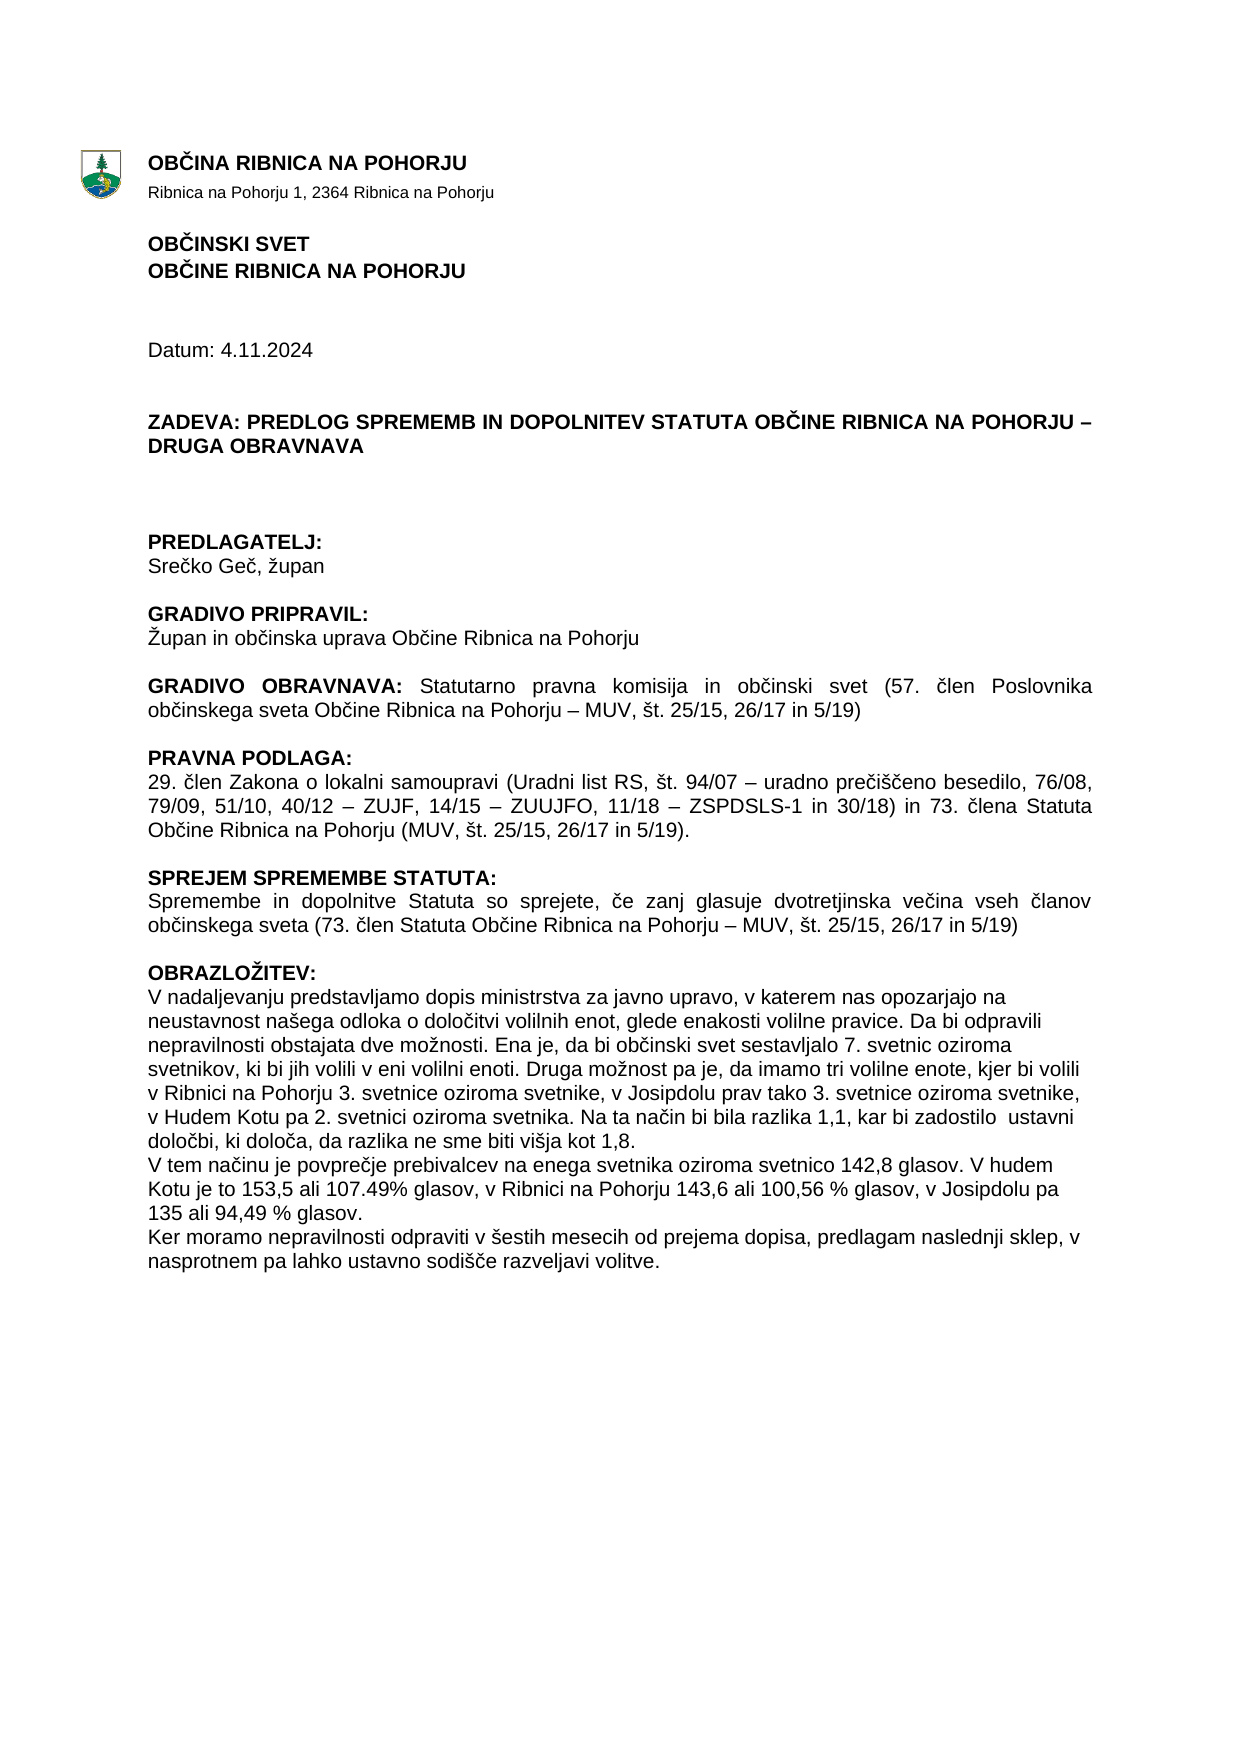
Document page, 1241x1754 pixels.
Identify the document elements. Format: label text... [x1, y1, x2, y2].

text 29. člen Zakona o lokalni samoupravi (Uradni list RS, št. 94/07 – uradno prečiščeno besedilo, 76/08, 79/09, 51/10, 40/12 – ZUJF, 14/15 – ZUUJFO, 11/18 – ZSPDSLS-1 in 30/18) in 73. člena Statuta Občine Ribnica na Pohorju (MUV, št. 25/15, 26/17 in 5/19). [148, 769, 1093, 841]
text Župan in občinska uprava Občine Ribnica na Pohorju [148, 626, 1093, 650]
text OBČINSKI SVET [148, 229, 1093, 256]
text SPREJEM SPREMEMBE STATUTA: [148, 865, 1093, 889]
picture [80, 148, 122, 199]
text Datum: 4.11.2024 [148, 338, 1093, 362]
text Ribnica na Pohorju 1, 2364 Ribnica na Pohorju [148, 175, 1093, 202]
text V tem načinu je povprečje prebivalcev na enega svetnika oziroma svetnico 142,8 glasov. V hudem Kotu je to 153,5 ali 107.49% glasov, v Ribnici na Pohorju 143,6 ali 100,56 % glasov, v Josipdolu pa 135 ali 94,49 % glasov. [148, 1153, 1093, 1225]
text PREDLAGATELJ: [148, 530, 1093, 554]
text GRADIVO OBRAVNAVA: Statutarno pravna komisija in občinski svet (57. člen Poslovnika občinskega sveta Občine Ribnica na Pohorju – MUV, št. 25/15, 26/17 in 5/19) [148, 674, 1093, 722]
text Ker moramo nepravilnosti odpraviti v šestih mesecih od prejema dopisa, predlagam naslednji sklep, v nasprotnem pa lahko ustavno sodišče razveljavi volitve. [148, 1225, 1093, 1273]
text GRADIVO PRIPRAVIL: [148, 602, 1093, 626]
text Občina Ribnica na Pohorju [148, 148, 1093, 175]
text V nadaljevanju predstavljamo dopis ministrstva za javno upravo, v katerem nas opozarjajo na neustavnost našega odloka o določitvi volilnih enot, glede enakosti volilne pravice. Da bi odpravili nepravilnosti obstajata dve možnosti. Ena je, da bi občinski svet sestavljalo 7. svetnic oziroma svetnikov, ki bi jih volili v eni volilni enoti. Druga možnost pa je, da imamo tri volilne enote, kjer bi volili v Ribnici na Pohorju 3. svetnice oziroma svetnike, v Josipdolu prav tako 3. svetnice oziroma svetnike, v Hudem Kotu pa 2. svetnici oziroma svetnika. Na ta način bi bila razlika 1,1, kar bi zadostilo ustavni določbi, ki določa, da razlika ne sme biti višja kot 1,8. [148, 985, 1093, 1153]
text OBRAZLOŽITEV: [148, 961, 1093, 985]
text OBČINE RIBNICA NA POHORJU [148, 256, 1093, 283]
text PRAVNA PODLAGA: [148, 746, 1093, 769]
text ZADEVA: PREDLOG SPREMEMB IN DOPOLNITEV STATUTA OBČINE RIBNICA NA POHORJU –DRUGA OBRAVNAVA [148, 410, 1093, 458]
text Srečko Geč, župan [148, 554, 1093, 578]
text Spremembe in dopolnitve Statuta so sprejete, če zanj glasuje dvotretjinska večina vseh članov občinskega sveta (73. člen Statuta Občine Ribnica na Pohorju – MUV, št. 25/15, 26/17 in 5/19) [148, 889, 1093, 937]
